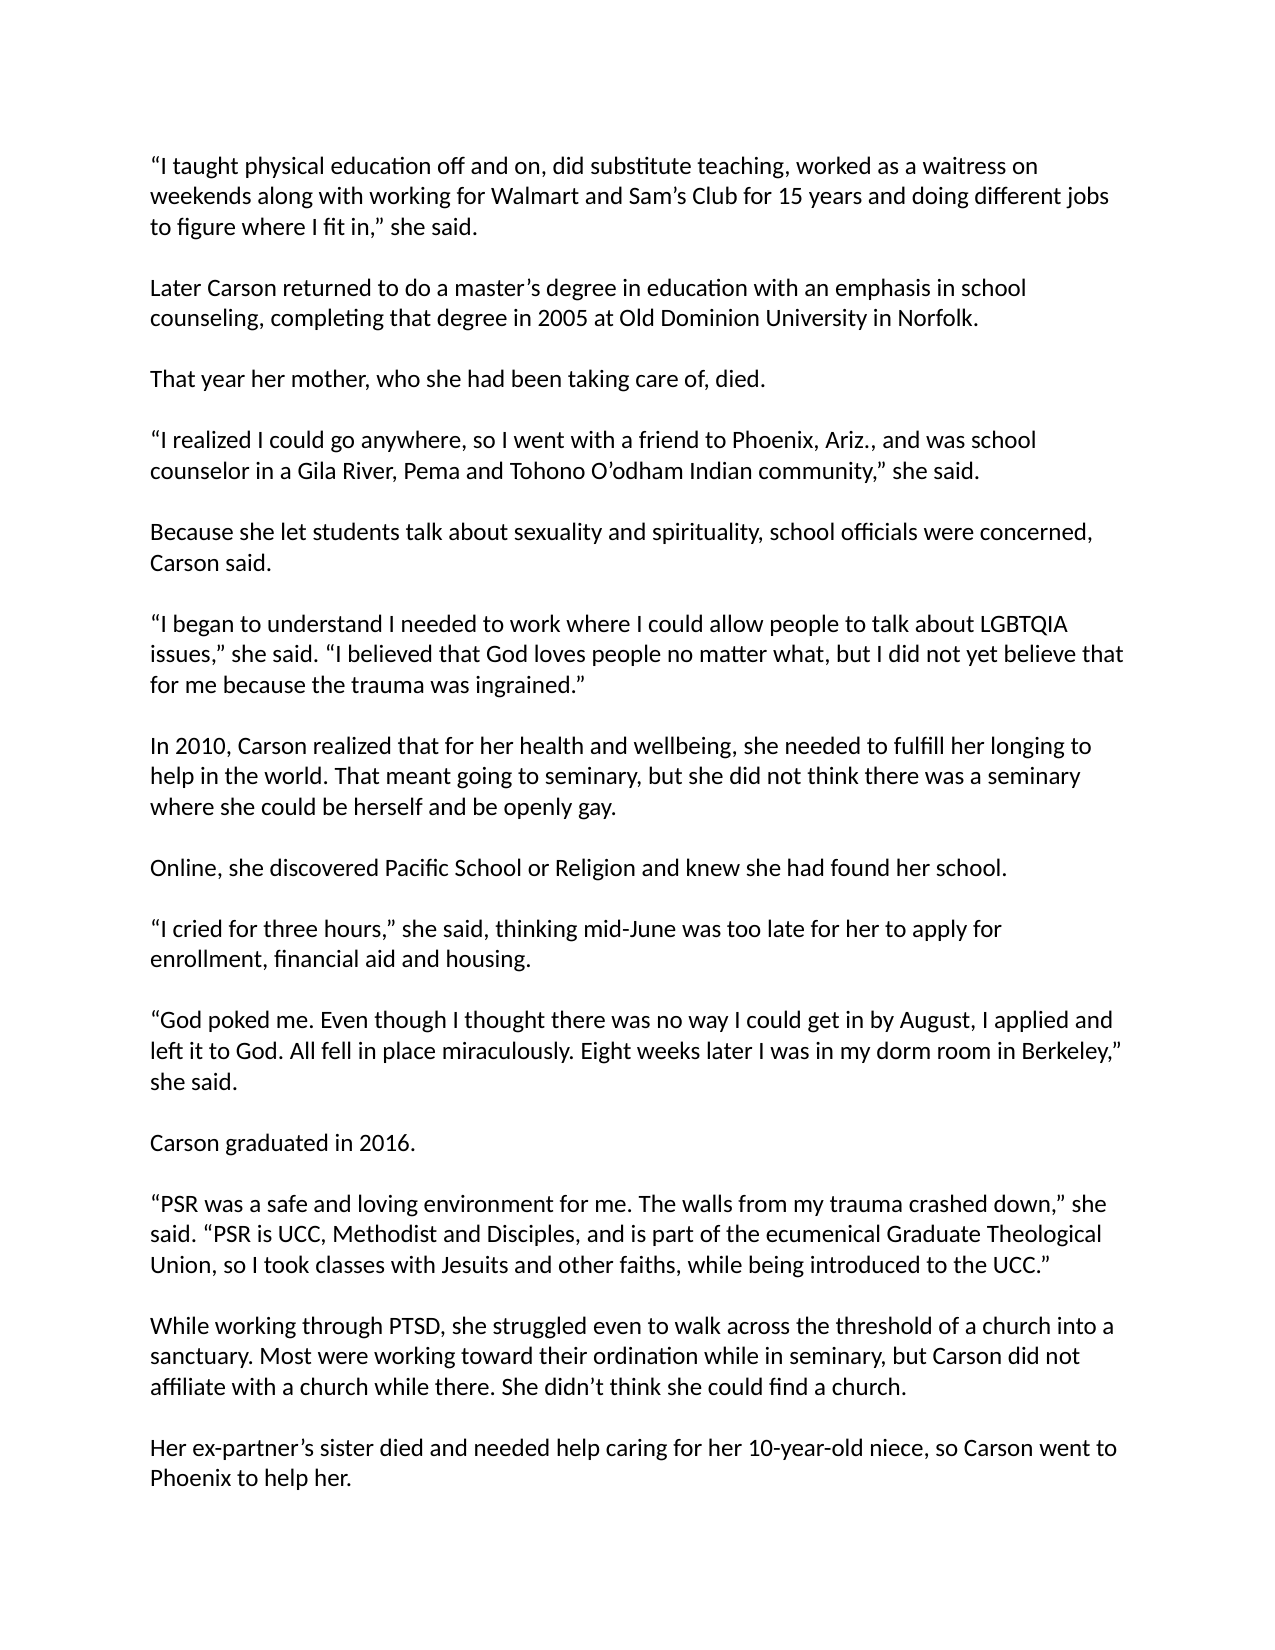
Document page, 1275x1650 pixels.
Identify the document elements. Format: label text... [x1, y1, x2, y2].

text “I taught physical education off and on, did substitute teaching, worked as a waitress on weekends along with working for Walmart and Sam’s Club for 15 years and doing different jobs to figure where I fit in,” she said. [150, 150, 1125, 242]
text That year her mother, who she had been taking care of, died. [150, 364, 1125, 394]
text “PSR was a safe and loving environment for me. The walls from my trauma crashed down,” she said. “PSR is UCC, Methodist and Disciples, and is part of the ecumenical Graduate Theological Union, so I took classes with Jesuits and other faiths, while being introduced to the UCC.” [150, 1188, 1125, 1279]
text “I began to understand I needed to work where I could allow people to talk about LGBTQIA issues,” she said. “I believed that God loves people no matter what, but I did not yet believe that for me because the trauma was ingrained.” [150, 608, 1125, 699]
text While working through PTSD, she struggled even to walk across the threshold of a church into a sanctuary. Most were working toward their ordination while in seminary, but Carson did not affiliate with a church while there. She didn’t think she could find a church. [150, 1310, 1125, 1401]
text Later Carson returned to do a master’s degree in education with an emphasis in school counseling, completing that degree in 2005 at Old Dominion University in Norfolk. [150, 272, 1125, 333]
text In 2010, Carson realized that for her health and wellbeing, she needed to fulfill her longing to help in the world. That meant going to seminary, but she did not think there was a seminary where she could be herself and be openly gay. [150, 730, 1125, 821]
text “I realized I could go anywhere, so I went with a friend to Phoenix, Ariz., and was school counselor in a Gila River, Pema and Tohono O’odham Indian community,” she said. [150, 425, 1125, 486]
text Online, she discovered Pacific School or Religion and knew she had found her school. [150, 852, 1125, 882]
text “God poked me. Even though I thought there was no way I could get in by August, I applied and left it to God. All fell in place miraculously. Eight weeks later I was in my dorm room in Berkeley,” she said. [150, 1004, 1125, 1096]
text Carson graduated in 2016. [150, 1127, 1125, 1157]
text “I cried for three hours,” she said, thinking mid-June was too late for her to apply for enrollment, financial aid and housing. [150, 913, 1125, 974]
text Her ex-partner’s sister died and needed help caring for her 10-year-old niece, so Carson went to Phoenix to help her. [150, 1432, 1125, 1493]
text Because she let students talk about sexuality and spirituality, school officials were concerned, Carson said. [150, 516, 1125, 577]
